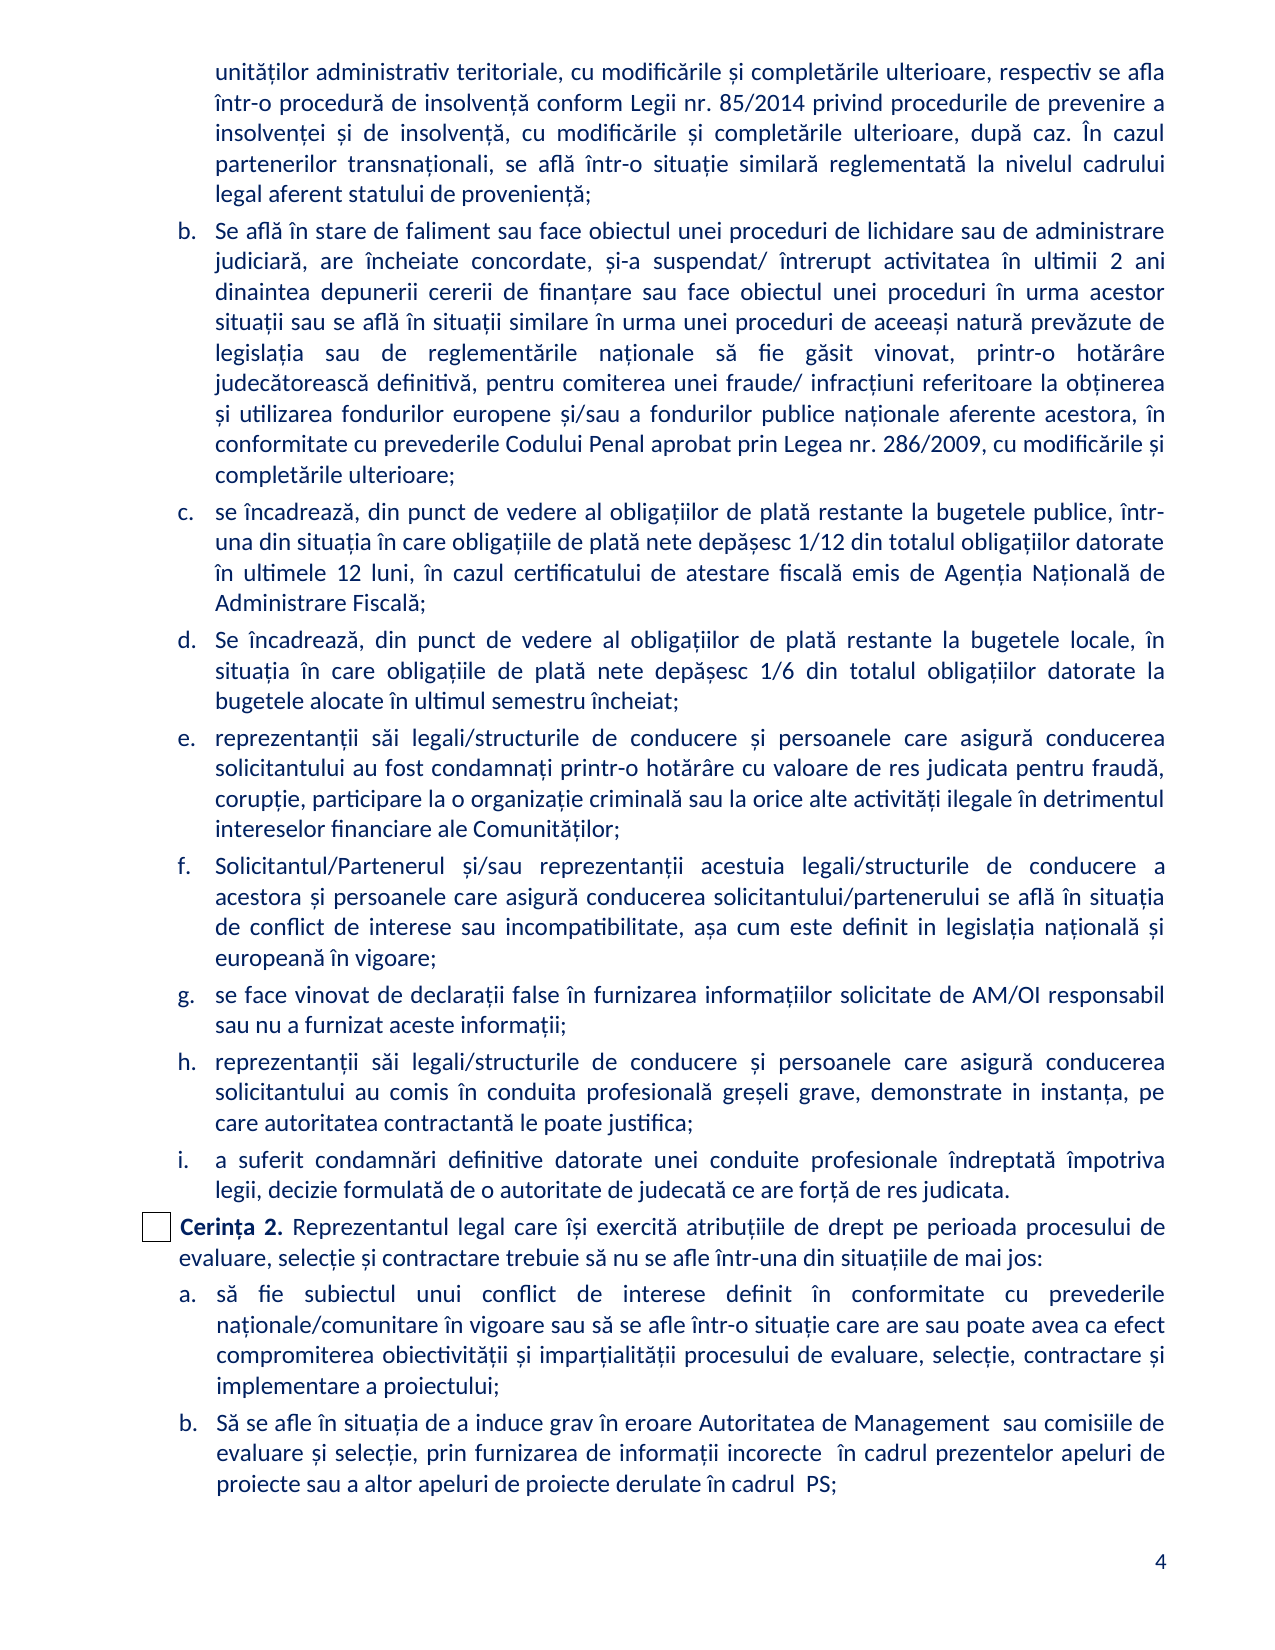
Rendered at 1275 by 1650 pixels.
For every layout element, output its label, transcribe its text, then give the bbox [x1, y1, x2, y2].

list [177, 56, 1167, 209]
list Solicitantul/Partenerul şi/sau reprezentanții acestuia legali/structurile de conducere a acestora şi persoanele care asigură conducerea solicitantului/partenerului se află în situația de conflict de interese sau incompatibilitate, așa cum este definit in legislația națională și europeană în vigoare; [177, 850, 1167, 972]
list Să se afle în situația de a induce grav în eroare Autoritatea de Management sau comisiile de evaluare și selecție, prin furnizarea de informații incorecte în cadrul prezentelor apeluri de proiecte sau a altor apeluri de proiecte derulate în cadrul PS; [178, 1407, 1167, 1498]
list Se încadrează, din punct de vedere al obligațiilor de plată restante la bugetele locale, în situația în care obligațiile de plată nete depășesc 1/6 din totalul obligațiilor datorate la bugetele alocate în ultimul semestru încheiat; [177, 624, 1167, 716]
list să fie subiectul unui conflict de interese definit în conformitate cu prevederile naționale/comunitare în vigoare sau să se afle într-o situație care are sau poate avea ca efect compromiterea obiectivității și imparțialității procesului de evaluare, selecție, contractare și implementare a proiectului; [178, 1278, 1167, 1401]
list se încadrează, din punct de vedere al obligațiilor de plată restante la bugetele publice, într-una din situația în care obligațiile de plată nete depășesc 1/12 din totalul obligațiilor datorate în ultimele 12 luni, în cazul certificatului de atestare fiscală emis de Agenția Națională de Administrare Fiscală; [177, 496, 1167, 618]
list reprezentanții săi legali/structurile de conducere și persoanele care asigură conducerea solicitantului au fost condamnați printr-o hotărâre cu valoare de res judicata pentru fraudă, corupție, participare la o organizație criminală sau la orice alte activități ilegale în detrimentul intereselor financiare ale Comunităților; [177, 722, 1167, 844]
list Cerința 2. Reprezentantul legal care își exercită atribuțiile de drept pe perioada procesului de evaluare, selecție și contractare trebuie să nu se afle într-una din situațiile de mai jos: [141, 1211, 1167, 1272]
list reprezentanții săi legali/structurile de conducere și persoanele care asigură conducerea solicitantului au comis în conduita profesională greșeli grave, demonstrate in instanța, pe care autoritatea contractantă le poate justifica; [177, 1046, 1167, 1138]
list Se află în stare de faliment sau face obiectul unei proceduri de lichidare sau de administrare judiciară, are încheiate concordate, şi-a suspendat/ întrerupt activitatea în ultimii 2 ani dinaintea depunerii cererii de finanțare sau face obiectul unei proceduri în urma acestor situații sau se află în situații similare în urma unei proceduri de aceeași natură prevăzute de legislația sau de reglementările naționale să fie găsit vinovat, printr-o hotărâre judecătorească definitivă, pentru comiterea unei fraude/ infracțiuni referitoare la obținerea și utilizarea fondurilor europene și/sau a fondurilor publice naționale aferente acestora, în conformitate cu prevederile Codului Penal aprobat prin Legea nr. 286/2009, cu modificările și completările ulterioare; [177, 215, 1167, 490]
list se face vinovat de declarații false în furnizarea informațiilor solicitate de AM/OI responsabil sau nu a furnizat aceste informații; [177, 979, 1167, 1040]
list a suferit condamnări definitive datorate unei conduite profesionale îndreptată împotriva legii, decizie formulată de o autoritate de judecată ce are forţă de res judicata. [177, 1144, 1167, 1205]
